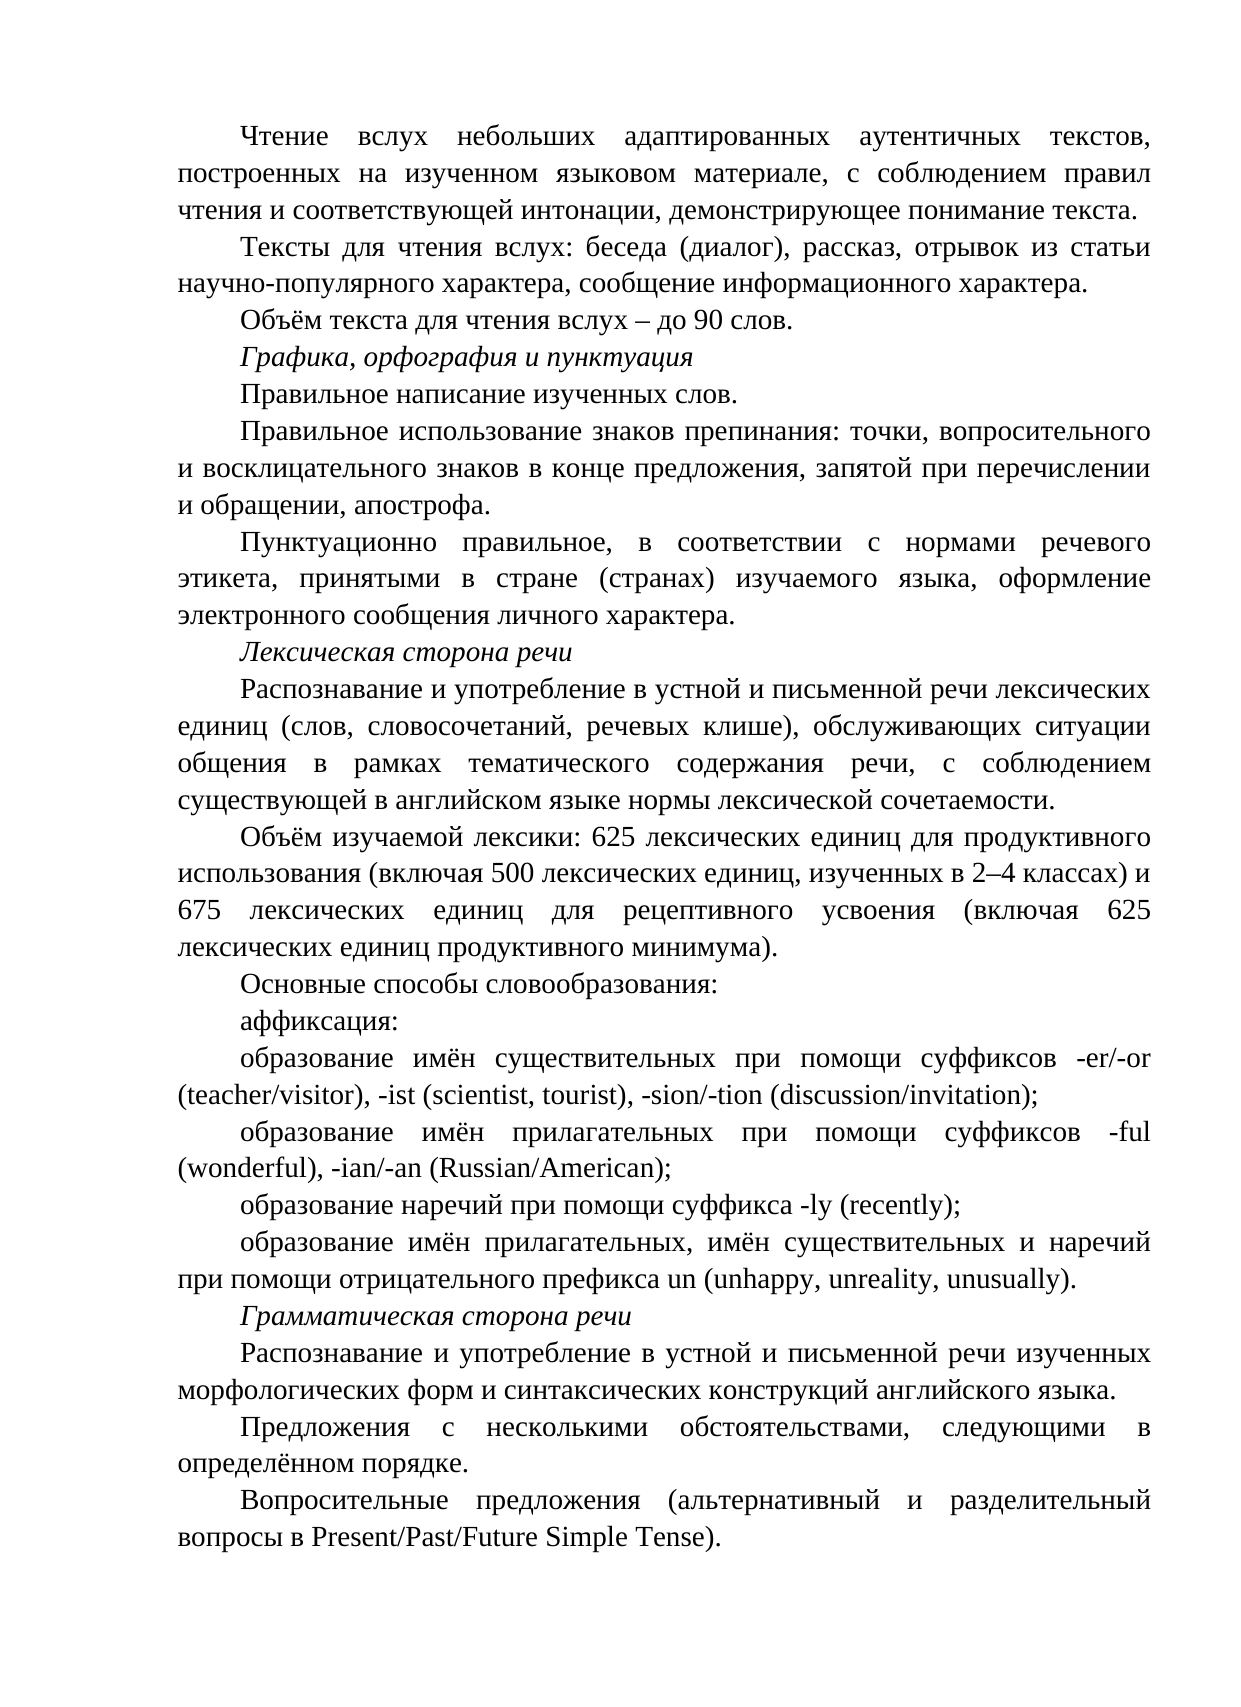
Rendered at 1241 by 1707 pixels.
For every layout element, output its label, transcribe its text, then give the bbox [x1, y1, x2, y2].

text Тексты для чтения вслух: беседа (диалог), рассказ, отрывок из статьи научно-популярного характера, сообщение информационного характера. [177, 229, 1152, 299]
text Правильное использование знаков препинания: точки, вопросительного и восклицательного знаков в конце предложения, запятой при перечислении и обращении, апострофа. [177, 413, 1152, 520]
text образование имён прилагательных, имён существительных и наречий при помощи отрицательного префикса un (unhappy, unreality, unusually). [177, 1224, 1152, 1295]
text Грамматическая сторона речи [177, 1298, 1152, 1332]
text аффиксация: [177, 1003, 1152, 1037]
text Лексическая сторона речи [177, 634, 1152, 668]
text Основные способы словообразования: [177, 966, 1152, 1000]
text образование имён прилагательных при помощи суффиксов -ful (wonderful), -ian/-an (Russian/American); [177, 1114, 1152, 1184]
text Объём текста для чтения вслух – до 90 слов. [177, 302, 1152, 336]
text Чтение вслух небольших адаптированных аутентичных текстов, построенных на изученном языковом материале, с соблюдением правил чтения и соответствующей интонации, демонстрирующее понимание текста. [177, 118, 1152, 225]
text образование имён существительных при помощи суффиксов -er/-or (teacher/visitor), -ist (scientist, tourist), -sion/-tion (discussion/invitation); [177, 1040, 1152, 1110]
text Объём изучаемой лексики: 625 лексических единиц для продуктивного использования (включая 500 лексических единиц, изученных в 2–4 классах) и 675 лексических единиц для рецептивного усвоения (включая 625 лексических единиц продуктивного минимума). [177, 819, 1152, 963]
text Вопросительные предложения (альтернативный и разделительный вопросы в Present/Past/Future Simple Tense). [177, 1482, 1152, 1553]
text Правильное написание изученных слов. [177, 376, 1152, 410]
text Предложения с несколькими обстоятельствами, следующими в определённом порядке. [177, 1409, 1152, 1479]
text образование наречий при помощи суффикса -ly (recently); [177, 1187, 1152, 1221]
text Пунктуационно правильное, в соответствии с нормами речевого этикета, принятыми в стране (странах) изучаемого языка, оформление электронного сообщения личного характера. [177, 524, 1152, 631]
text Графика, орфография и пунктуация [177, 339, 1152, 373]
text Распознавание и употребление в устной и письменной речи лексических единиц (слов, словосочетаний, речевых клише), обслуживающих ситуации общения в рамках тематического содержания речи, с соблюдением существующей в английском языке нормы лексической сочетаемости. [177, 671, 1152, 815]
text Распознавание и употребление в устной и письменной речи изученных морфологических форм и синтаксических конструкций английского языка. [177, 1335, 1152, 1405]
